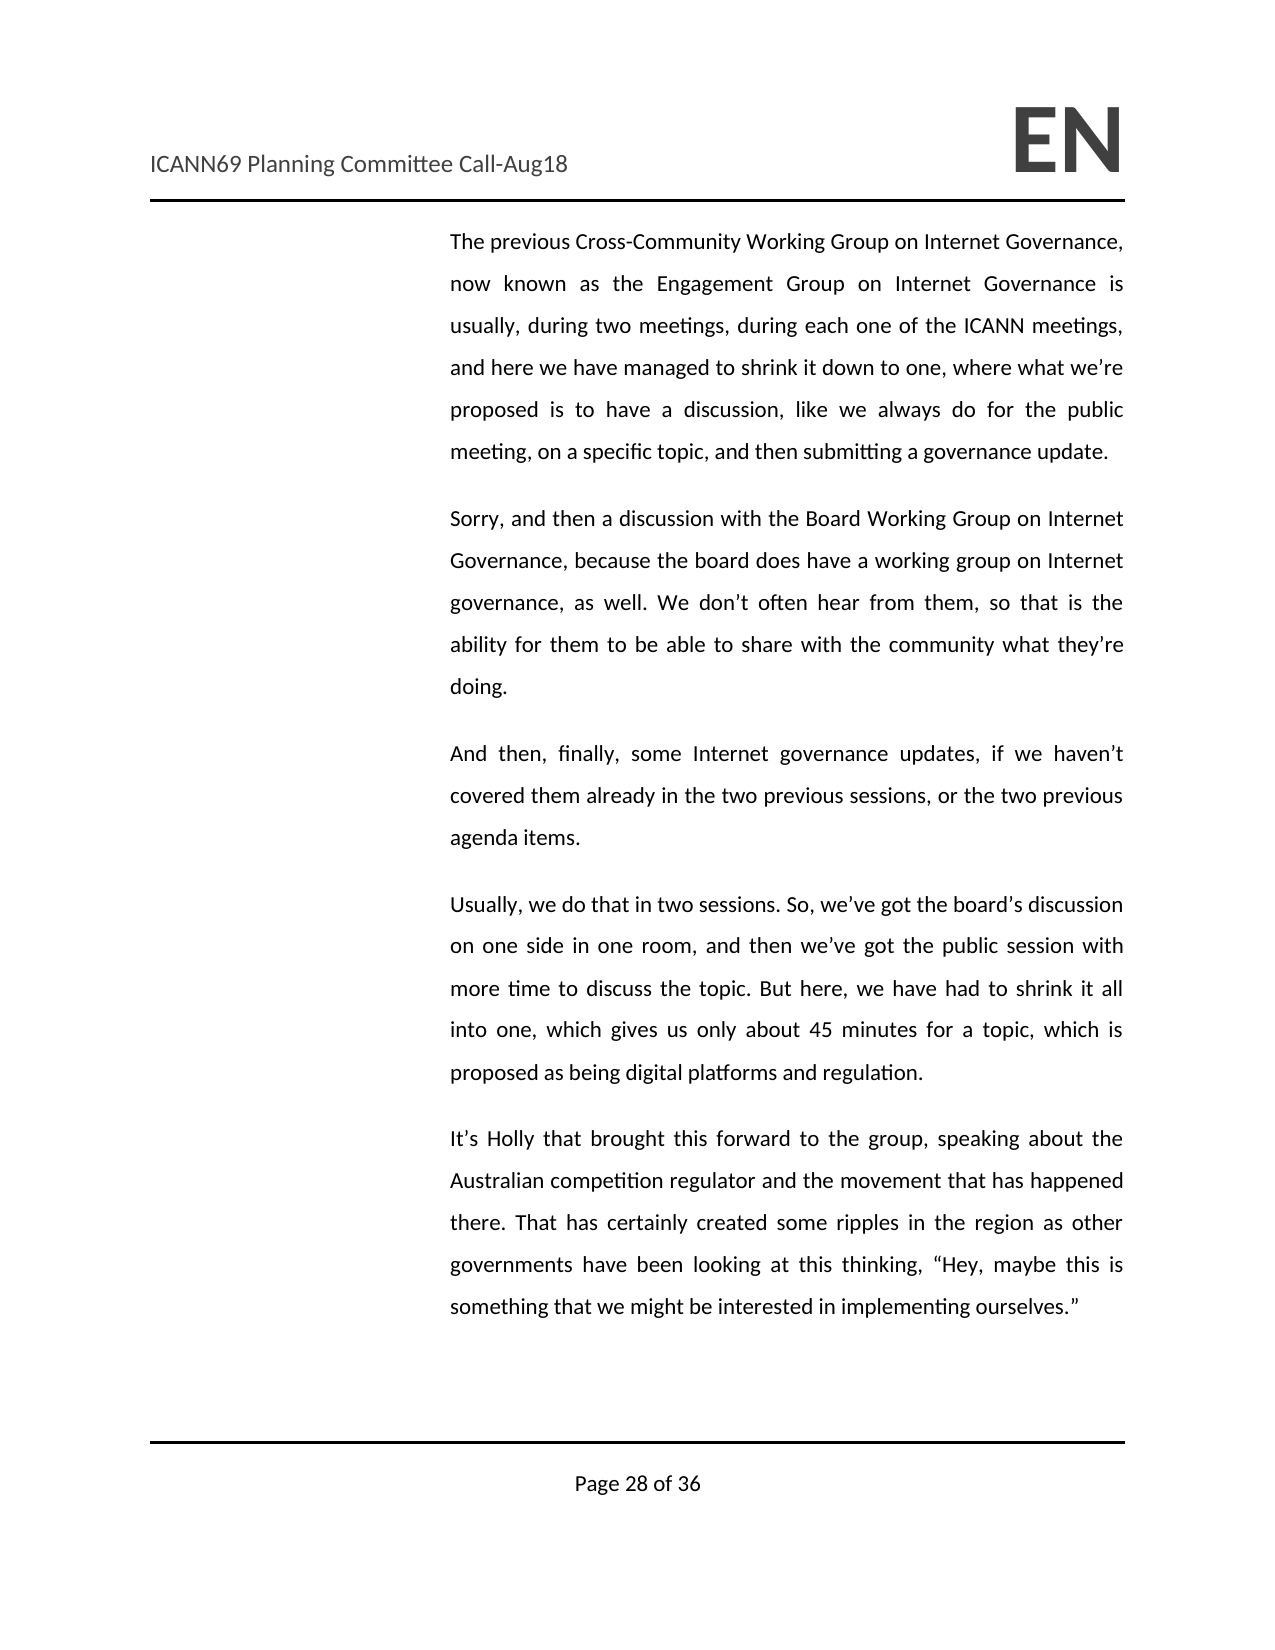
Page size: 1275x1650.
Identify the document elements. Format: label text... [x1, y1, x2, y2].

text The previous Cross-Community Working Group on Internet Governance, now known as the Engagement Group on Internet Governance is usually, during two meetings, during each one of the ICANN meetings, and here we have managed to shrink it down to one, where what we’re proposed is to have a discussion, like we always do for the public meeting, on a specific topic, and then submitting a governance update. [450, 227, 1125, 465]
text Usually, we do that in two sessions. So, we’ve got the board’s discussion on one side in one room, and then we’ve got the public session with more time to discuss the topic. But here, we have had to shrink it all into one, which gives us only about 45 minutes for a topic, which is proposed as being digital platforms and regulation. [150, 890, 1125, 1086]
text Sorry, and then a discussion with the Board Working Group on Internet Governance, because the board does have a working group on Internet governance, as well. We don’t often hear from them, so that is the ability for them to be able to share with the community what they’re doing. [450, 504, 1125, 700]
text It’s Holly that brought this forward to the group, speaking about the Australian competition regulator and the movement that has happened there. That has certainly created some ripples in the region as other governments have been looking at this thinking, “Hey, maybe this is something that we might be interested in implementing ourselves.” [450, 1124, 1125, 1321]
text And then, finally, some Internet governance updates, if we haven’t covered them already in the two previous sessions, or the two previous agenda items. [450, 739, 1125, 851]
